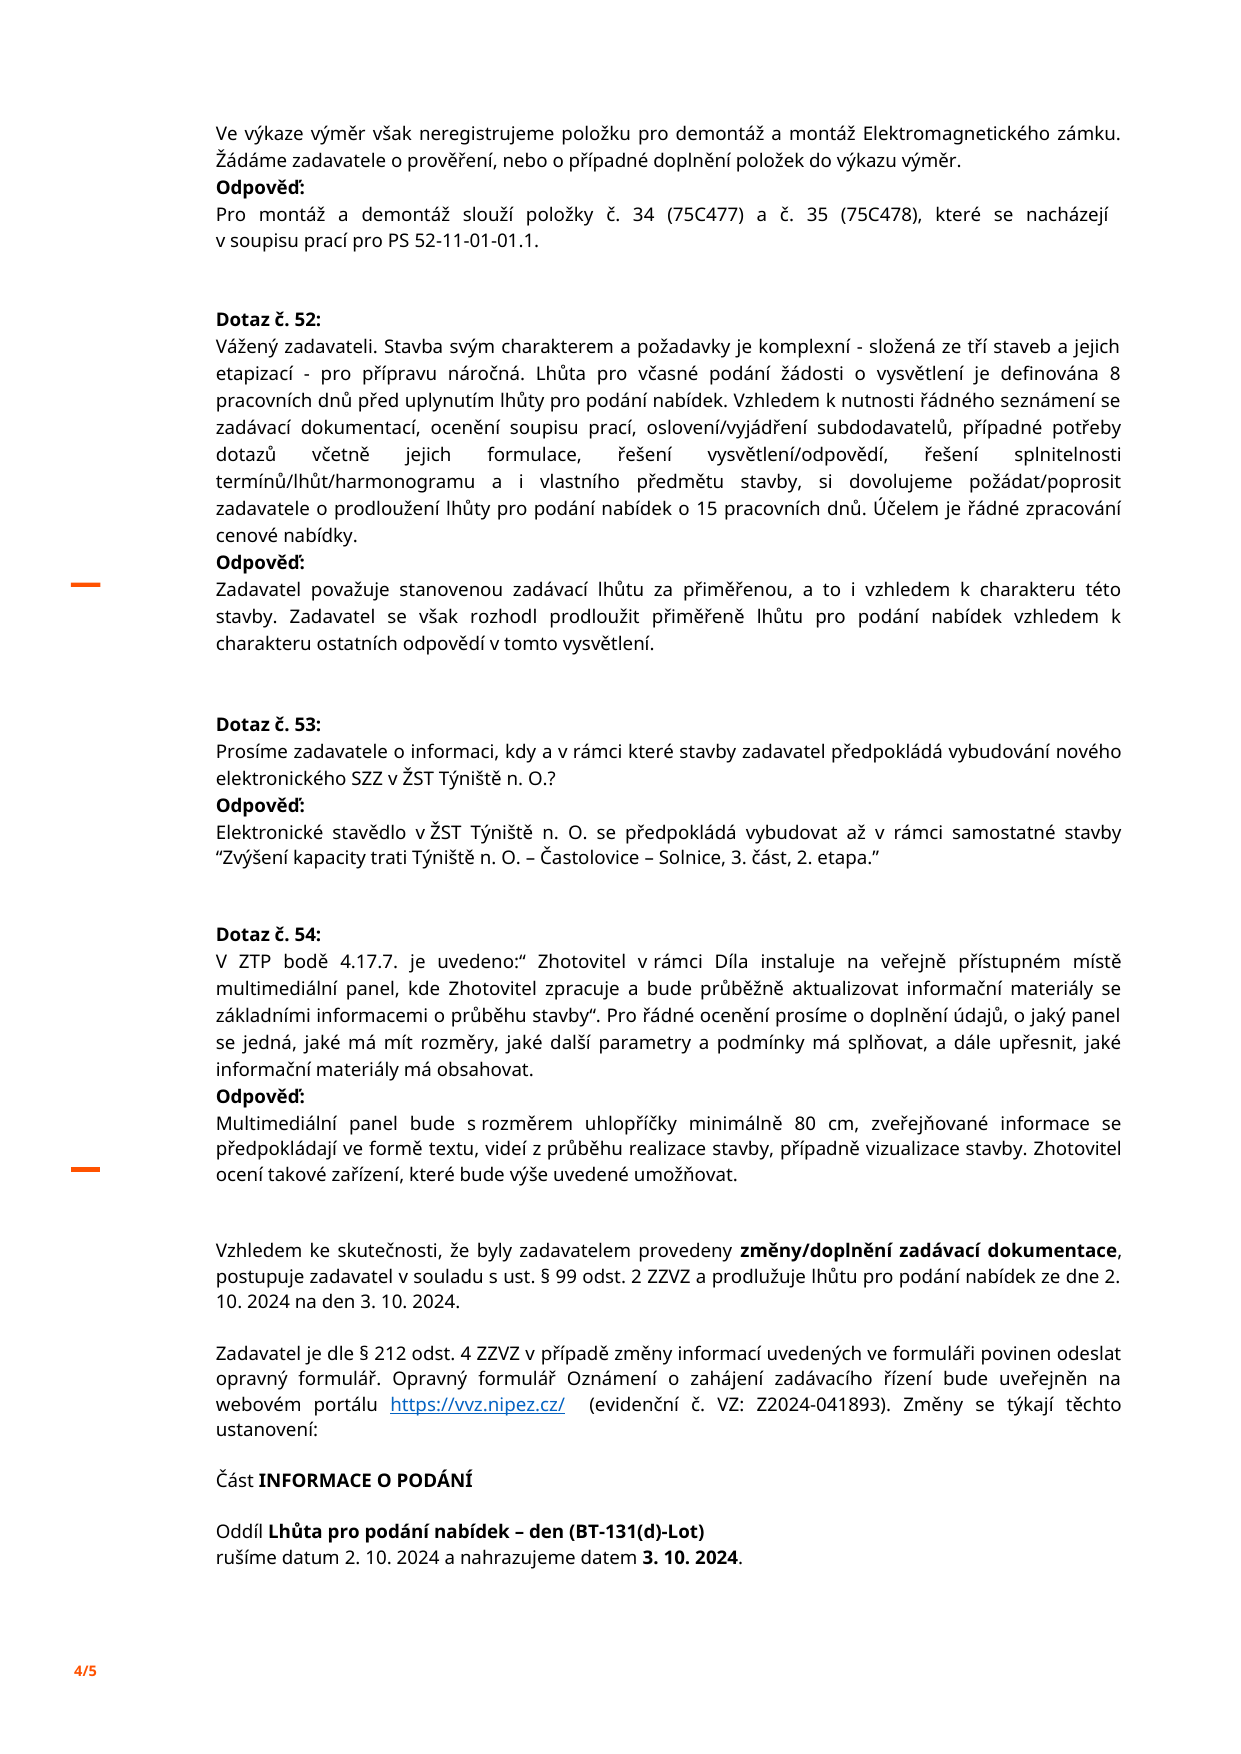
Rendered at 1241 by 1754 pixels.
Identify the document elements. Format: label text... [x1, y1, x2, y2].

text Vzhledem ke skutečnosti, že byly zadavatelem provedeny změny/doplnění zadávací dokumentace, postupuje zadavatel v souladu s ust. § 99 odst. 2 ZZVZ a prodlužuje lhůtu pro podání nabídek ze dne 2. 10. 2024 na den 3. 10. 2024. [216, 1238, 1122, 1314]
text Odpověď: [216, 549, 1122, 575]
text Odpověď: [216, 792, 1122, 818]
text Zadavatel je dle § 212 odst. 4 ZZVZ v případě změny informací uvedených ve formuláři povinen odeslat opravný formulář. Opravný formulář Oznámení o zahájení zadávacího řízení bude uveřejněn na webovém portálu https://vvz.nipez.cz/ (evidenční č. VZ: Z2024-041893). Změny se týkají těchto ustanovení: [216, 1340, 1122, 1442]
text Dotaz č. 53: [216, 711, 1122, 737]
text Ve výkaze výměr však neregistrujeme položku pro demontáž a montáž Elektromagnetického zámku. Žádáme zadavatele o prověření, nebo o případné doplnění položek do výkazu výměr. [216, 121, 1122, 173]
text Dotaz č. 54: [216, 921, 1122, 947]
text Část INFORMACE O PODÁNÍ [216, 1467, 1122, 1493]
text Zadavatel považuje stanovenou zadávací lhůtu za přiměřenou, a to i vzhledem k charakteru této stavby. Zadavatel se však rozhodl prodloužit přiměřeně lhůtu pro podání nabídek vzhledem k charakteru ostatních odpovědí v tomto vysvětlení. [216, 576, 1122, 656]
text Oddíl Lhůta pro podání nabídek – den (BT-131(d)-Lot) [216, 1518, 1122, 1544]
text Prosíme zadavatele o informaci, kdy a v rámci které stavby zadavatel předpokládá vybudování nového elektronického SZZ v ŽST Týniště n. O.? [216, 738, 1122, 791]
text Elektronické stavědlo v ŽST Týniště n. O. se předpokládá vybudovat až v rámci samostatné stavby “Zvýšení kapacity trati Týniště n. O. – Častolovice – Solnice, 3. část, 2. etapa.” [216, 819, 1122, 870]
text Vážený zadavateli. Stavba svým charakterem a požadavky je komplexní - složená ze tří staveb a jejich etapizací - pro přípravu náročná. Lhůta pro včasné podání žádosti o vysvětlení je definována 8 pracovních dnů před uplynutím lhůty pro podání nabídek. Vzhledem k nutnosti řádného seznámení se zadávací dokumentací, ocenění soupisu prací, oslovení/vyjádření subdodavatelů, případné potřeby dotazů včetně jejich formulace, řešení vysvětlení/odpovědí, řešení splnitelnosti termínů/lhůt/harmonogramu a i vlastního předmětu stavby, si dovolujeme požádat/poprosit zadavatele o prodloužení lhůty pro podání nabídek o 15 pracovních dnů. Účelem je řádné zpracování cenové nabídky. [216, 333, 1122, 548]
text V ZTP bodě 4.17.7. je uvedeno:“ Zhotovitel v rámci Díla instaluje na veřejně přístupném místě multimediální panel, kde Zhotovitel zpracuje a bude průběžně aktualizovat informační materiály se základními informacemi o průběhu stavby“. Pro řádné ocenění prosíme o doplnění údajů, o jaký panel se jedná, jaké má mít rozměry, jaké další parametry a podmínky má splňovat, a dále upřesnit, jaké informační materiály má obsahovat. [216, 948, 1122, 1082]
text Dotaz č. 52: [216, 279, 1122, 332]
text Pro montáž a demontáž slouží položky č. 34 (75C477) a č. 35 (75C478), které se nacházejí v soupisu prací pro PS 52-11-01-01.1. [216, 202, 1122, 253]
text Odpověď: [216, 174, 1122, 200]
text Multimediální panel bude s rozměrem uhlopříčky minimálně 80 cm, zveřejňované informace se předpokládají ve formě textu, videí z průběhu realizace stavby, případně vizualizace stavby. Zhotovitel ocení takové zařízení, které bude výše uvedené umožňovat. [216, 1110, 1122, 1187]
text rušíme datum 2. 10. 2024 a nahrazujeme datem 3. 10. 2024. [216, 1544, 1122, 1569]
text Odpověď: [216, 1083, 1122, 1109]
